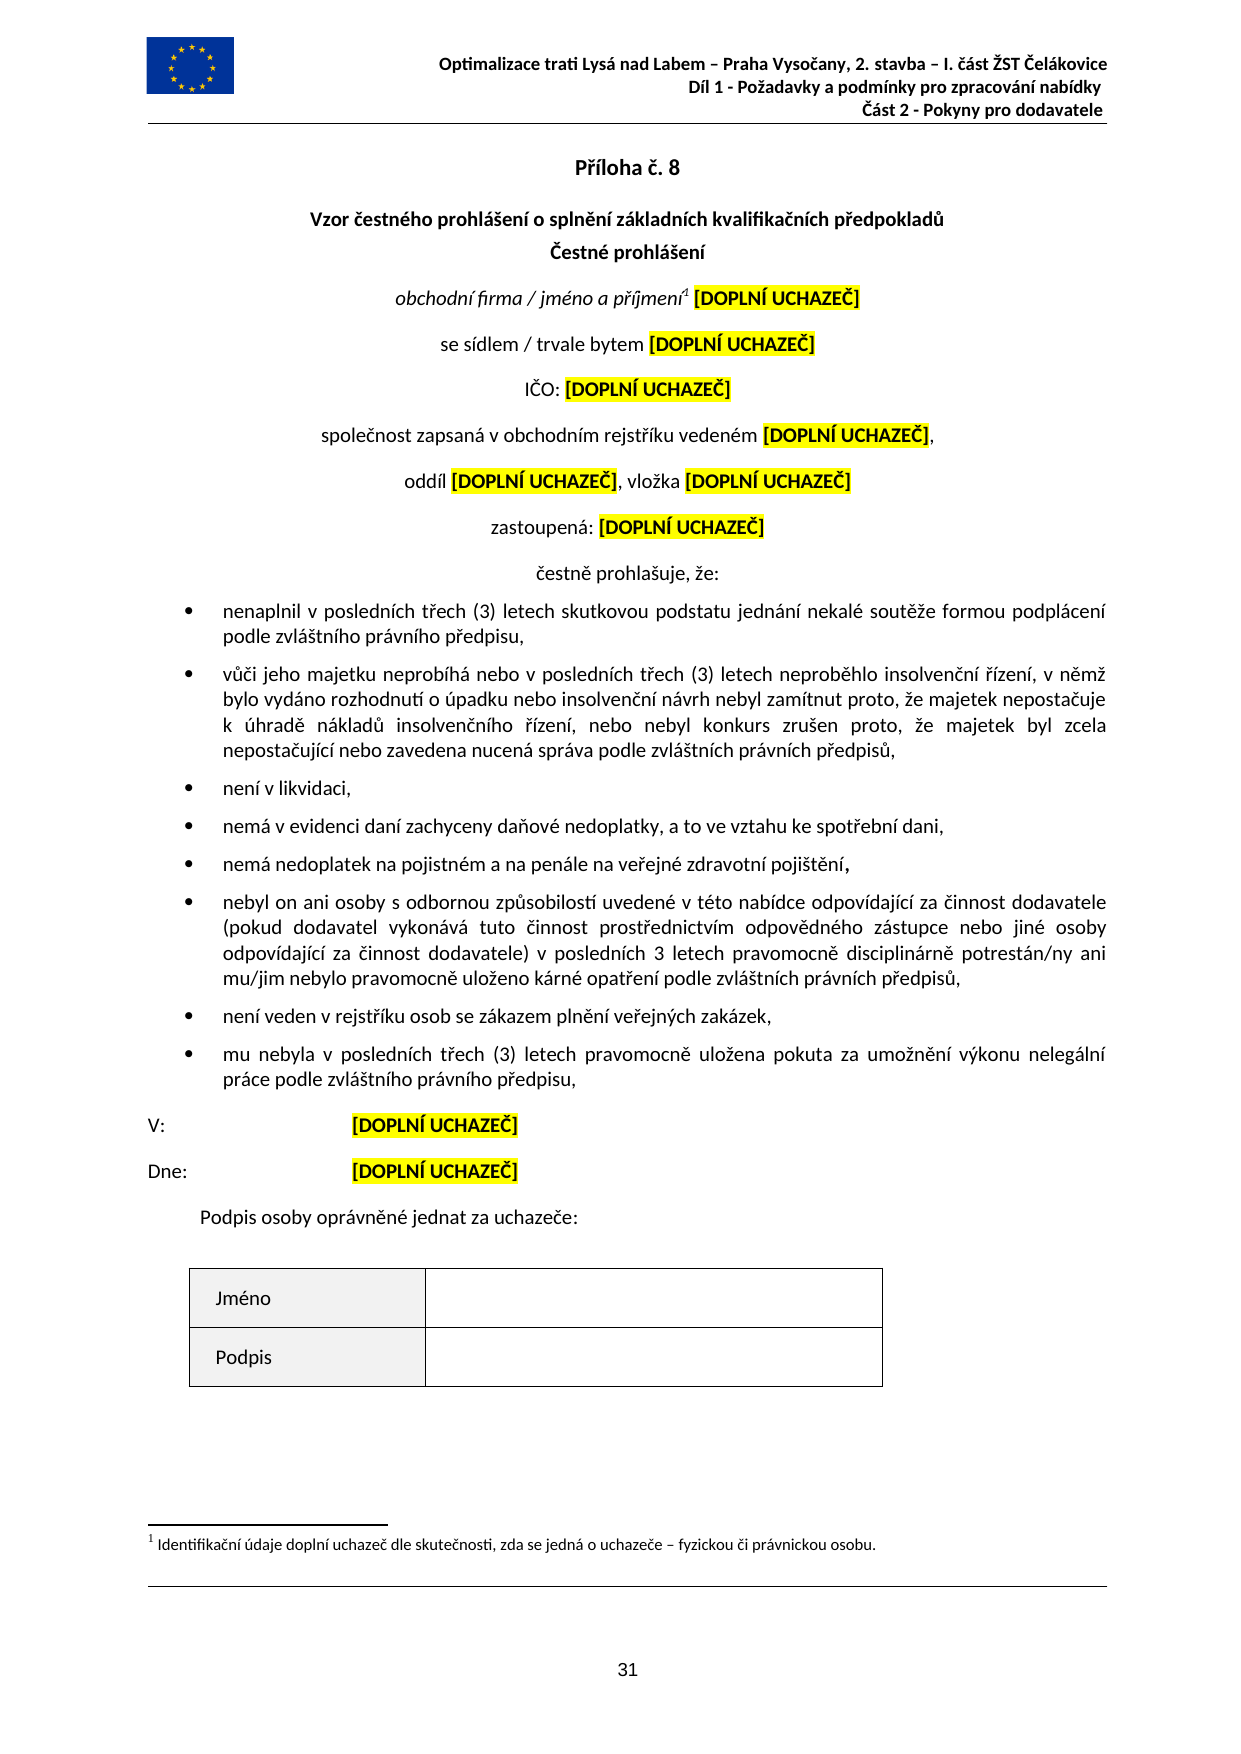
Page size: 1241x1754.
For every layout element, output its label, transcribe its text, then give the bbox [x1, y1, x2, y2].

picture [146, 37, 234, 94]
list není v likvidaci, [185, 775, 1107, 801]
text společnost zapsaná v obchodním rejstříku vedeném [DOPLNÍ UCHAZEČ], [148, 414, 1107, 448]
list nenaplnil v posledních třech (3) letech skutkovou podstatu jednání nekalé soutěže formou podplácení podle zvláštního právního předpisu, [185, 598, 1107, 649]
list vůči jeho majetku neprobíhá nebo v posledních třech (3) letech neproběhlo insolvenční řízení, v němž bylo vydáno rozhodnutí o úpadku nebo insolvenční návrh nebyl zamítnut proto, že majetek nepostačuje k úhradě nákladů insolvenčního řízení, nebo nebyl konkurs zrušen proto, že majetek byl zcela nepostačující nebo zavedena nucená správa podle zvláštních právních předpisů, [185, 661, 1107, 763]
table_cell [DOPLNÍ UCHAZEČ] [266, 1150, 1096, 1196]
text Příloha č. 8 [148, 153, 1107, 181]
text obchodní firma / jméno a příjmení [DOPLNÍ UCHAZEČ] [148, 277, 1107, 310]
table_header [166, 1242, 1052, 1387]
list nemá v evidenci daní zachyceny daňové nedoplatky, a to ve vztahu ke spotřební dani, [185, 813, 1107, 839]
list nemá nedoplatek na pojistném a na penále na veřejné zdravotní pojištění, [185, 851, 1107, 877]
text IČO: [DOPLNÍ UCHAZEČ] [148, 369, 1107, 402]
table_cell Dne: [136, 1150, 266, 1196]
table_header [DOPLNÍ UCHAZEČ] [266, 1105, 1096, 1150]
list není veden v rejstříku osob se zákazem plnění veřejných zakázek, [185, 1003, 1107, 1029]
text se sídlem / trvale bytem [DOPLNÍ UCHAZEČ] [148, 323, 1107, 356]
text oddíl [DOPLNÍ UCHAZEČ], vložka [DOPLNÍ UCHAZEČ] [148, 460, 1107, 494]
text Vzor čestného prohlášení o splnění základních kvalifikačních předpokladů [148, 206, 1107, 231]
text Podpis osoby oprávněné jednat za uchazeče: [162, 1196, 1107, 1229]
text zastoupená: [DOPLNÍ UCHAZEČ] [148, 506, 1107, 539]
list mu nebyla v posledních třech (3) letech pravomocně uložena pokuta za umožnění výkonu nelegální práce podle zvláštního právního předpisu, [185, 1041, 1107, 1092]
text čestně prohlašuje, že: [148, 552, 1107, 585]
table_header V: [136, 1105, 266, 1150]
list nebyl on ani osoby s odbornou způsobilostí uvedené v této nabídce odpovídající za činnost dodavatele (pokud dodavatel vykonává tuto činnost prostřednictvím odpovědného zástupce nebo jiné osoby odpovídající za činnost dodavatele) v posledních 3 letech pravomocně disciplinárně potrestán/ny ani mu/jim nebylo pravomocně uloženo kárné opatření podle zvláštních právních předpisů, [185, 889, 1107, 991]
text Čestné prohlášení [148, 231, 1107, 264]
